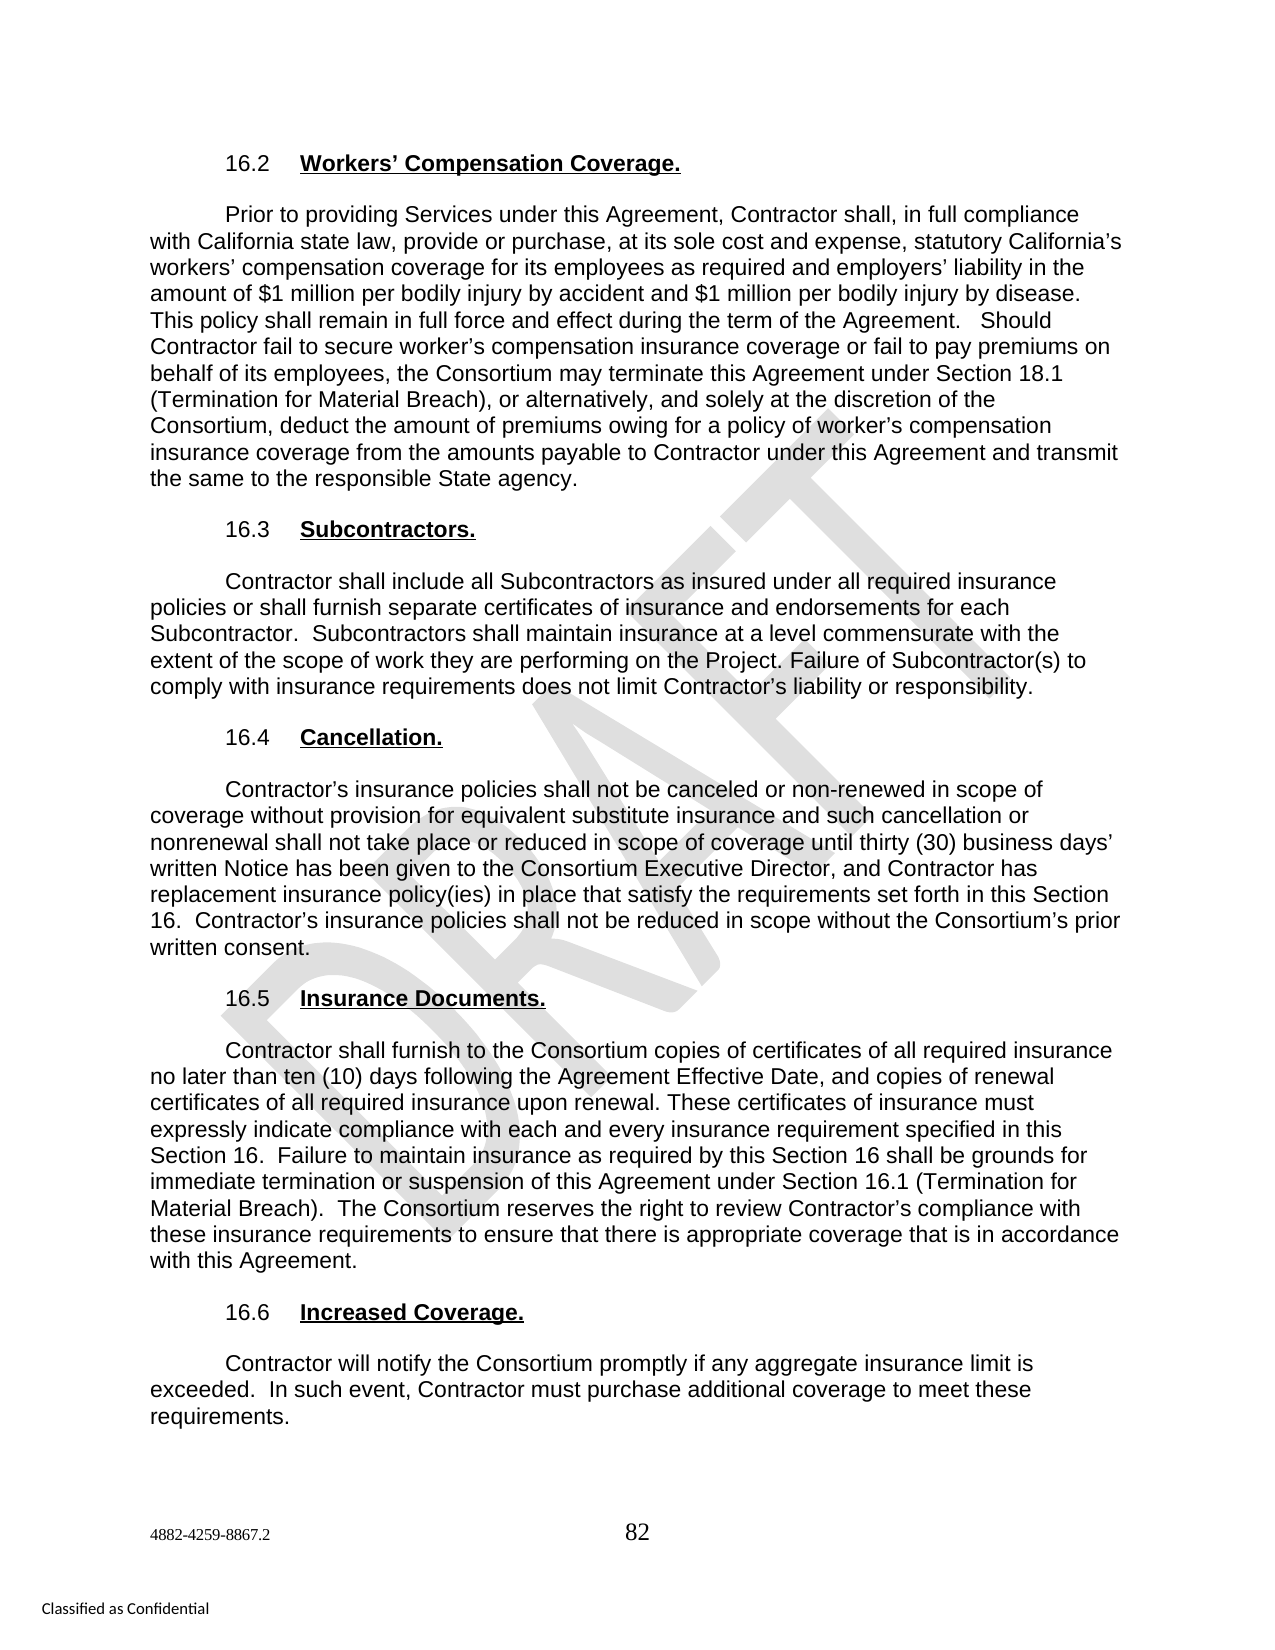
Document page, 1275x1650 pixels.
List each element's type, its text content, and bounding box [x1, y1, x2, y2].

text Cancellation. [225, 724, 1125, 751]
text Subcontractors. [225, 516, 1125, 543]
text Contractor shall furnish to the Consortium copies of certificates of all required insurance no later than ten (10) days following the Agreement Effective Date, and copies of renewal certificates of all required insurance upon renewal. These certificates of insurance must expressly indicate compliance with each and every insurance requirement specified in this Section 16. Failure to maintain insurance as required by this Section 16 shall be grounds for immediate termination or suspension of this Agreement under Section 16.1 (Termination for Material Breach). The Consortium reserves the right to review Contractor’s compliance with these insurance requirements to ensure that there is appropriate coverage that is in accordance with this Agreement. [150, 1037, 1125, 1274]
text Contractor will notify the Consortium promptly if any aggregate insurance limit is exceeded. In such event, Contractor must purchase additional coverage to meet these requirements. [150, 1350, 1125, 1429]
text Increased Coverage. [225, 1299, 1125, 1325]
text Prior to providing Services under this Agreement, Contractor shall, in full compliance with California state law, provide or purchase, at its sole cost and expense, statutory California’s workers’ compensation coverage for its employees as required and employers’ liability in the amount of $1 million per bodily injury by accident and $1 million per bodily injury by disease. This policy shall remain in full force and effect during the term of the Agreement. Should Contractor fail to secure worker’s compensation insurance coverage or fail to pay premiums on behalf of its employees, the Consortium may terminate this Agreement under Section 18.1 (Termination for Material Breach), or alternatively, and solely at the discretion of the Consortium, deduct the amount of premiums owing for a policy of worker’s compensation insurance coverage from the amounts payable to Contractor under this Agreement and transmit the same to the responsible State agency. [150, 201, 1125, 491]
text Contractor shall include all Subcontractors as insured under all required insurance policies or shall furnish separate certificates of insurance and endorsements for each Subcontractor. Subcontractors shall maintain insurance at a level commensurate with the extent of the scope of work they are performing on the Project. Failure of Subcontractor(s) to comply with insurance requirements does not limit Contractor’s liability or responsibility. [150, 568, 1125, 699]
text Workers’ Compensation Coverage. [225, 150, 1125, 176]
text Insurance Documents. [225, 985, 1125, 1012]
text Contractor’s insurance policies shall not be canceled or non-renewed in scope of coverage without provision for equivalent substitute insurance and such cancellation or nonrenewal shall not take place or reduced in scope of coverage until thirty (30) business days’ written Notice has been given to the Consortium Executive Director, and Contractor has replacement insurance policy(ies) in place that satisfy the requirements set forth in this Section 16. Contractor’s insurance policies shall not be reduced in scope without the Consortium’s prior written consent. [150, 776, 1125, 960]
